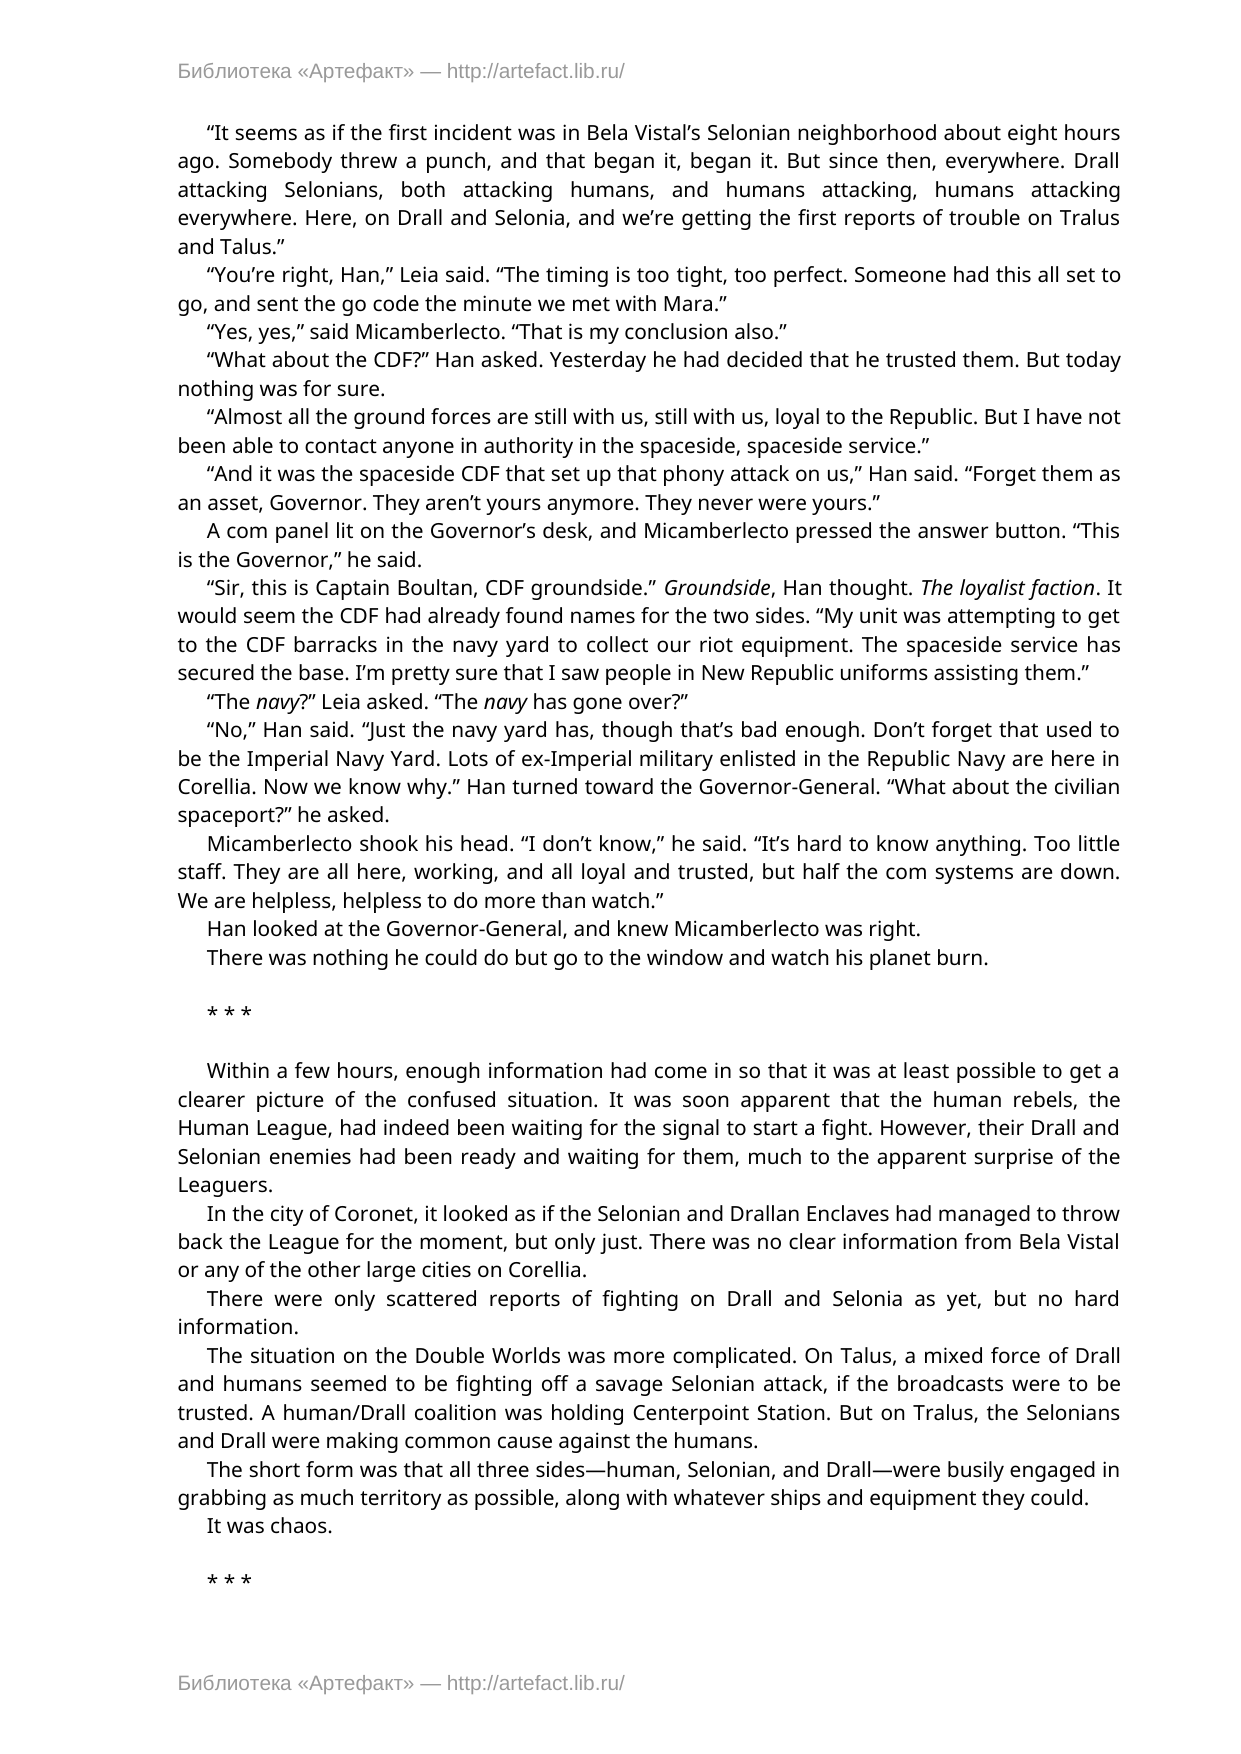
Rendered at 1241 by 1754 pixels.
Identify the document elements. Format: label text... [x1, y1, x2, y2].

text Micamberlecto shook his head. “I don’t know,” he said. “It’s hard to know anything. Too little staff. They are all here, working, and all loyal and trusted, but half the com systems are down. We are helpless, helpless to do more than watch.” [177, 829, 1122, 914]
text A com panel lit on the Governor’s desk, and Micamberlecto pressed the answer button. “This is the Governor,” he said. [177, 516, 1122, 573]
text It was chaos. [177, 1512, 1122, 1540]
text “You’re right, Han,” Leia said. “The timing is too tight, too perfect. Someone had this all set to go, and sent the go code the minute we met with Mara.” [177, 260, 1122, 317]
text “And it was the spaceside CDF that set up that phony attack on us,” Han said. “Forget them as an asset, Governor. They aren’t yours anymore. They never were yours.” [177, 459, 1122, 516]
text * * * [177, 1000, 1122, 1028]
text There was nothing he could do but go to the window and watch his planet burn. [177, 943, 1122, 971]
text In the city of Coronet, it looked as if the Selonian and Drallan Enclaves had managed to throw back the League for the moment, but only just. There was no clear information from Bela Vistal or any of the other large cities on Corellia. [177, 1199, 1122, 1284]
text “It seems as if the first incident was in Bela Vistal’s Selonian neighborhood about eight hours ago. Somebody threw a punch, and that began it, began it. But since then, everywhere. Drall attacking Selonians, both attacking humans, and humans attacking, humans attacking everywhere. Here, on Drall and Selonia, and we’re getting the first reports of trouble on Tralus and Talus.” [177, 118, 1122, 260]
text “Yes, yes,” said Micamberlecto. “That is my conclusion also.” [177, 317, 1122, 346]
text There were only scattered reports of fighting on Drall and Selonia as yet, but no hard information. [177, 1284, 1122, 1341]
text “What about the CDF?” Han asked. Yesterday he had decided that he trusted them. But today nothing was for sure. [177, 346, 1122, 402]
text The short form was that all three sides—human, Selonian, and Drall—were busily engaged in grabbing as much territory as possible, along with whatever ships and equipment they could. [177, 1455, 1122, 1512]
text “Almost all the ground forces are still with us, still with us, loyal to the Republic. But I have not been able to contact anyone in authority in the spaceside, spaceside service.” [177, 402, 1122, 459]
text Within a few hours, enough information had come in so that it was at least possible to get a clearer picture of the confused situation. It was soon apparent that the human rebels, the Human League, had indeed been waiting for the signal to start a fight. However, their Drall and Selonian enemies had been ready and waiting for them, much to the apparent surprise of the Leaguers. [177, 1057, 1122, 1199]
text Han looked at the Governor-General, and knew Micamberlecto was right. [177, 914, 1122, 943]
text The situation on the Double Worlds was more complicated. On Talus, a mixed force of Drall and humans seemed to be fighting off a savage Selonian attack, if the broadcasts were to be trusted. A human/Drall coalition was holding Centerpoint Station. But on Tralus, the Selonians and Drall were making common cause against the humans. [177, 1341, 1122, 1455]
text * * * [177, 1568, 1122, 1597]
text “The navy?” Leia asked. “The navy has gone over?” [177, 687, 1122, 715]
text “No,” Han said. “Just the navy yard has, though that’s bad enough. Don’t forget that used to be the Imperial Navy Yard. Lots of ex-Imperial military enlisted in the Republic Navy are here in Corellia. Now we know why.” Han turned toward the Governor-General. “What about the civilian spaceport?” he asked. [177, 715, 1122, 829]
text “Sir, this is Captain Boultan, CDF groundside.” Groundside, Han thought. The loyalist faction. It would seem the CDF had already found names for the two sides. “My unit was attempting to get to the CDF barracks in the navy yard to collect our riot equipment. The spaceside service has secured the base. I’m pretty sure that I saw people in New Republic uniforms assisting them.” [177, 573, 1122, 687]
